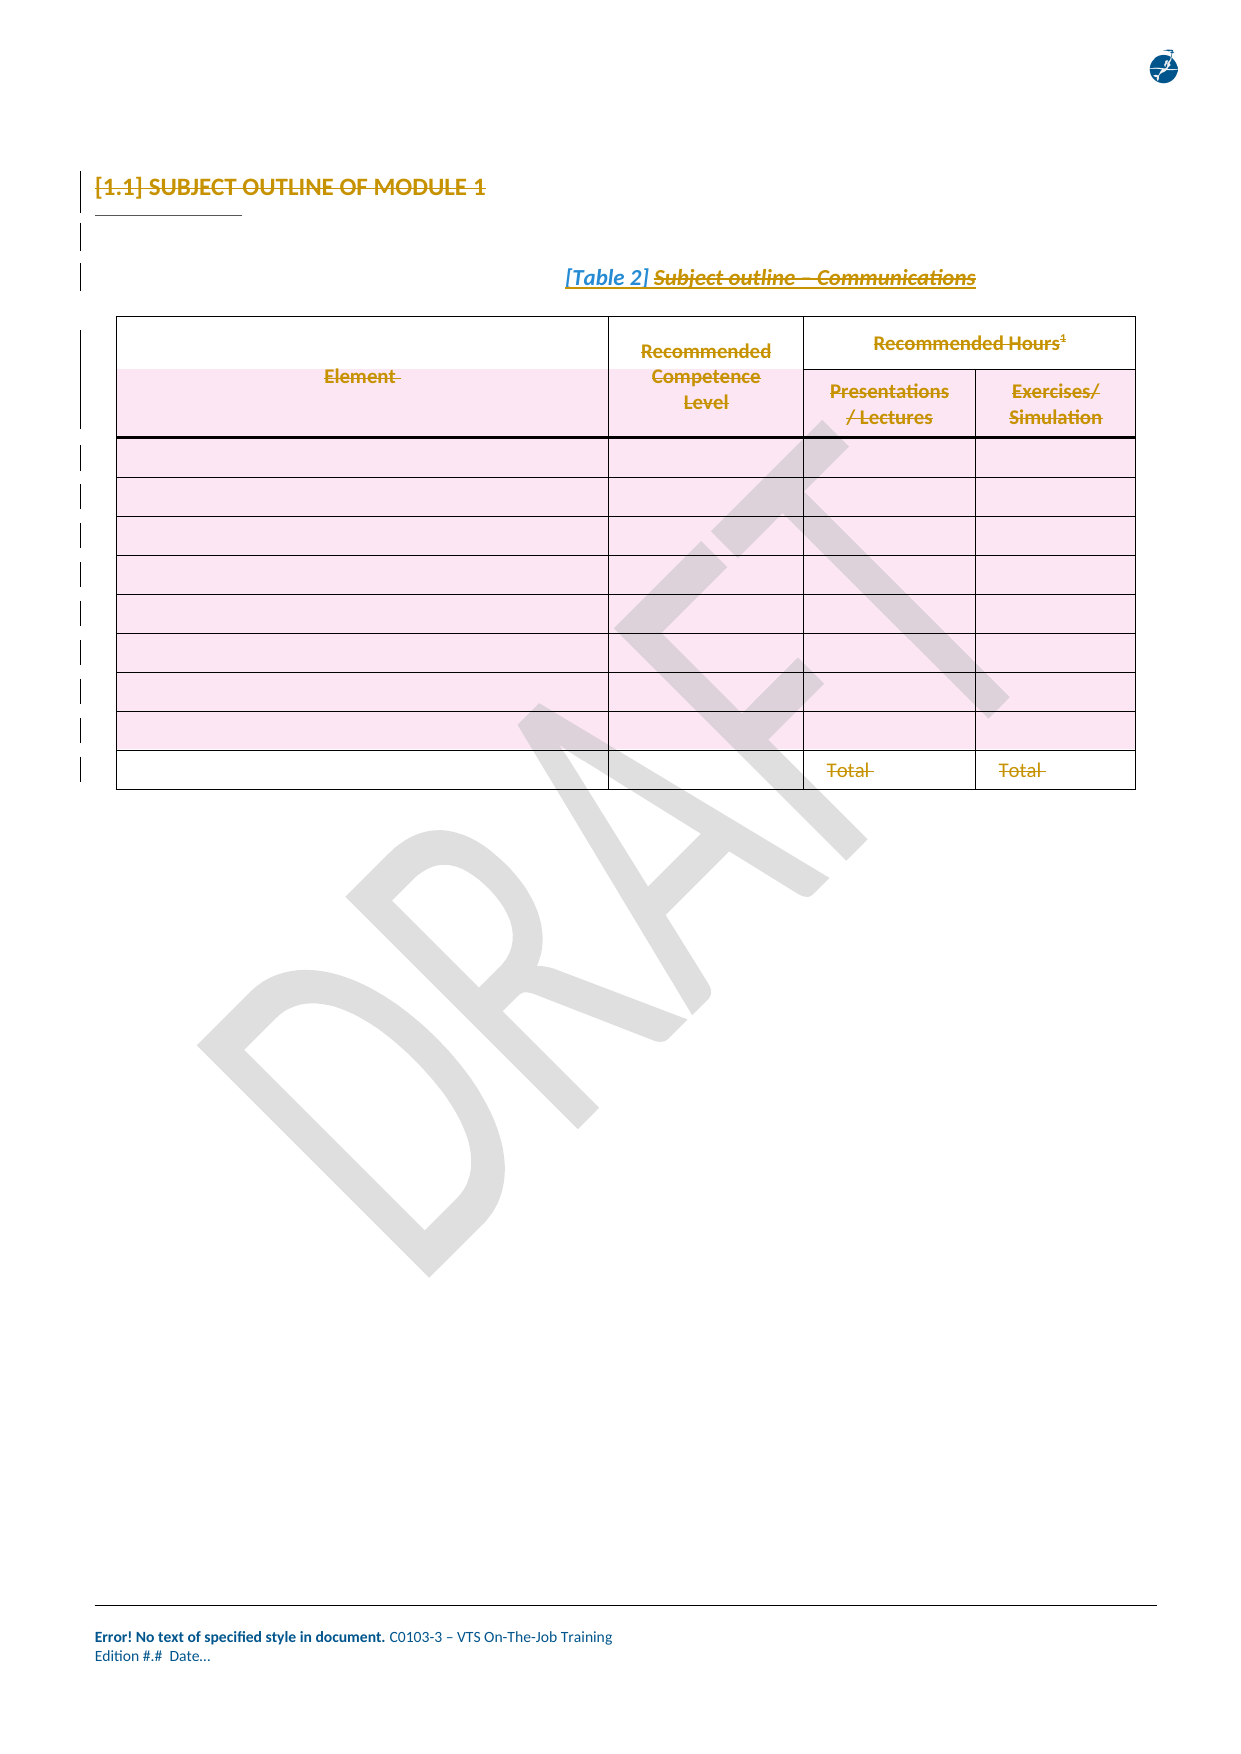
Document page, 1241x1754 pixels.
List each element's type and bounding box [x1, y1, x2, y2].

table_cell [609, 751, 803, 788]
table_header [609, 317, 803, 436]
table_cell [976, 751, 1135, 788]
table_header [117, 317, 608, 436]
picture [1118, 0, 1237, 118]
table_cell [804, 751, 975, 788]
table_cell [117, 751, 608, 788]
table_header [804, 317, 1135, 369]
